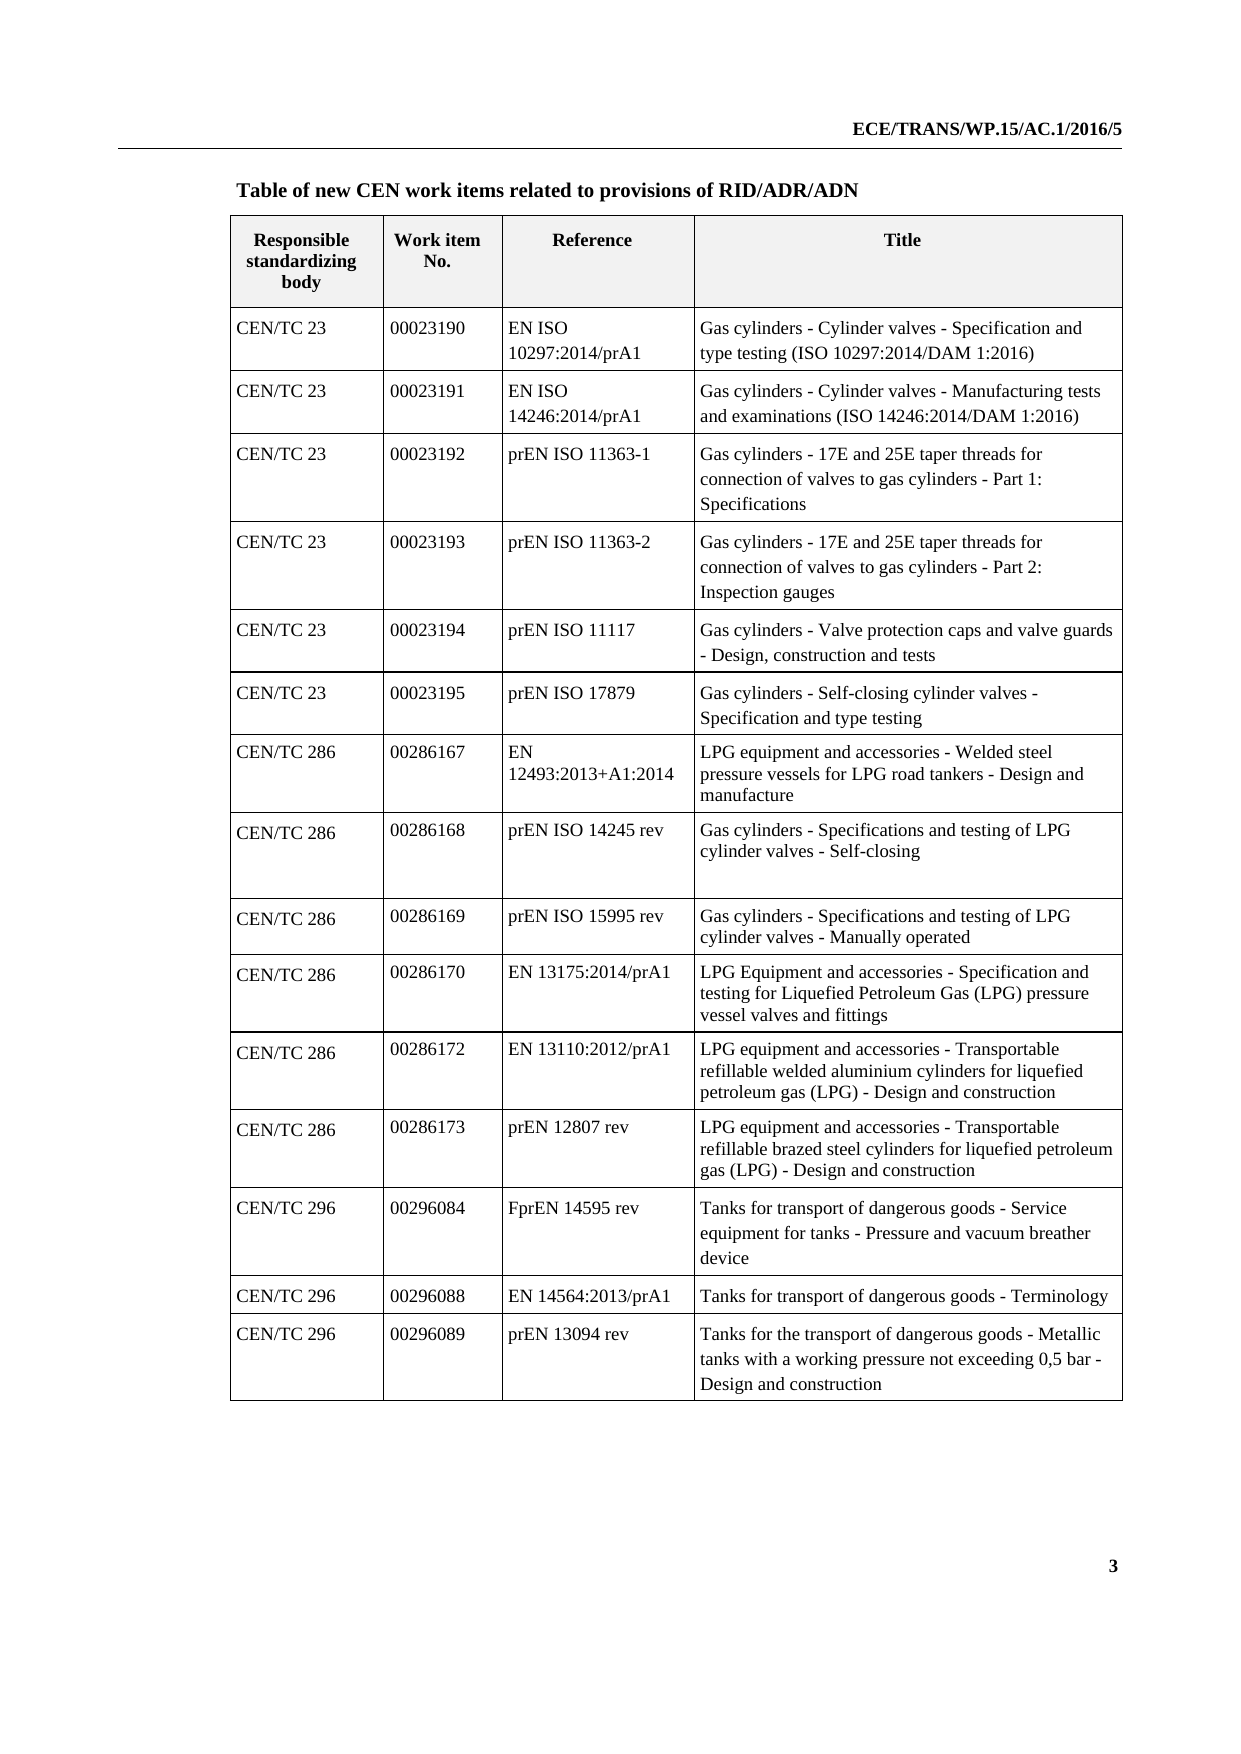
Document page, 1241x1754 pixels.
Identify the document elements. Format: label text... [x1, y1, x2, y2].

text Table of new CEN work items related to provisions of RID/ADR/ADN [118, 177, 1122, 202]
table_cell CEN/TC 286 [231, 813, 383, 898]
table_cell 00286172 [384, 1033, 502, 1109]
table_cell 00023190 [384, 308, 502, 370]
table_cell 00023192 [384, 434, 502, 521]
table_cell 00023191 [384, 371, 502, 433]
table_header Responsible standardizing body [231, 216, 383, 307]
table_cell LPG equipment and accessories - Transportable refillable brazed steel cylinders for liquefied petroleum gas (LPG) - Design and construction [695, 1110, 1122, 1187]
table_cell CEN/TC 286 [231, 735, 383, 812]
table_cell prEN ISO 11363-2 [503, 522, 694, 608]
table_cell 00286167 [384, 735, 502, 812]
table_cell CEN/TC 286 [231, 899, 383, 954]
table_cell 00286170 [384, 955, 502, 1031]
table_cell prEN ISO 14245 rev [503, 813, 694, 898]
table_cell 00296084 [384, 1188, 502, 1274]
table_cell FprEN 14595 rev [503, 1188, 694, 1274]
table_cell CEN/TC 296 [231, 1314, 383, 1400]
table_cell prEN ISO 17879 [503, 673, 694, 734]
table_cell CEN/TC 286 [231, 955, 383, 1031]
table_cell LPG equipment and accessories - Transportable refillable welded aluminium cylinders for liquefied petroleum gas (LPG) - Design and construction [695, 1033, 1122, 1109]
table_cell CEN/TC 296 [231, 1188, 383, 1274]
table_cell Gas cylinders - Self-closing cylinder valves - Specification and type testing [695, 673, 1122, 734]
table_cell prEN ISO 15995 rev [503, 899, 694, 954]
table_cell CEN/TC 23 [231, 522, 383, 608]
table_cell EN 13110:2012/prA1 [503, 1033, 694, 1109]
table_header Work item No. [384, 216, 502, 307]
table_cell EN 14564:2013/prA1 [503, 1276, 694, 1312]
table_cell Tanks for transport of dangerous goods - Terminology [695, 1276, 1122, 1312]
table_header Reference [503, 216, 694, 307]
table_cell 00286173 [384, 1110, 502, 1187]
table_cell EN 13175:2014/prA1 [503, 955, 694, 1031]
table_header Title [695, 216, 1122, 307]
table_cell prEN 13094 rev [503, 1314, 694, 1400]
table_cell prEN ISO 11117 [503, 610, 694, 671]
table_cell CEN/TC 23 [231, 673, 383, 734]
table_cell CEN/TC 286 [231, 1110, 383, 1187]
table_cell 00296089 [384, 1314, 502, 1400]
table_cell prEN ISO 11363-1 [503, 434, 694, 521]
table_cell CEN/TC 23 [231, 434, 383, 521]
table_cell Gas cylinders - 17E and 25E taper threads for connection of valves to gas cylinders - Part 1: Specifications [695, 434, 1122, 521]
table_cell 00296088 [384, 1276, 502, 1312]
table_cell 00023195 [384, 673, 502, 734]
table_cell Tanks for the transport of dangerous goods - Metallic tanks with a working pressure not exceeding 0,5 bar - Design and construction [695, 1314, 1122, 1400]
table_cell Gas cylinders - Specifications and testing of LPG cylinder valves - Self-closing [695, 813, 1122, 898]
table_cell EN 12493:2013+A1:2014 [503, 735, 694, 812]
table_cell CEN/TC 23 [231, 308, 383, 370]
table_cell 00286169 [384, 899, 502, 954]
table_cell LPG equipment and accessories - Welded steel pressure vessels for LPG road tankers - Design and manufacture [695, 735, 1122, 812]
table_cell 00023194 [384, 610, 502, 671]
table_cell EN ISO 14246:2014/prA1 [503, 371, 694, 433]
table_cell CEN/TC 286 [231, 1033, 383, 1109]
table_cell CEN/TC 296 [231, 1276, 383, 1312]
table_cell CEN/TC 23 [231, 610, 383, 671]
table_cell Gas cylinders - Specifications and testing of LPG cylinder valves - Manually operated [695, 899, 1122, 954]
table_cell LPG Equipment and accessories - Specification and testing for Liquefied Petroleum Gas (LPG) pressure vessel valves and fittings [695, 955, 1122, 1031]
table_cell EN ISO 10297:2014/prA1 [503, 308, 694, 370]
table_cell CEN/TC 23 [231, 371, 383, 433]
table_cell 00023193 [384, 522, 502, 608]
table_cell Gas cylinders - Valve protection caps and valve guards - Design, construction and tests [695, 610, 1122, 671]
table_cell Gas cylinders - Cylinder valves - Specification and type testing (ISO 10297:2014/DAM 1:2016) [695, 308, 1122, 370]
table_cell Gas cylinders - 17E and 25E taper threads for connection of valves to gas cylinders - Part 2: Inspection gauges [695, 522, 1122, 608]
table_cell prEN 12807 rev [503, 1110, 694, 1187]
table_cell 00286168 [384, 813, 502, 898]
table_cell Gas cylinders - Cylinder valves - Manufacturing tests and examinations (ISO 14246:2014/DAM 1:2016) [695, 371, 1122, 433]
table_cell Tanks for transport of dangerous goods - Service equipment for tanks - Pressure and vacuum breather device [695, 1188, 1122, 1274]
